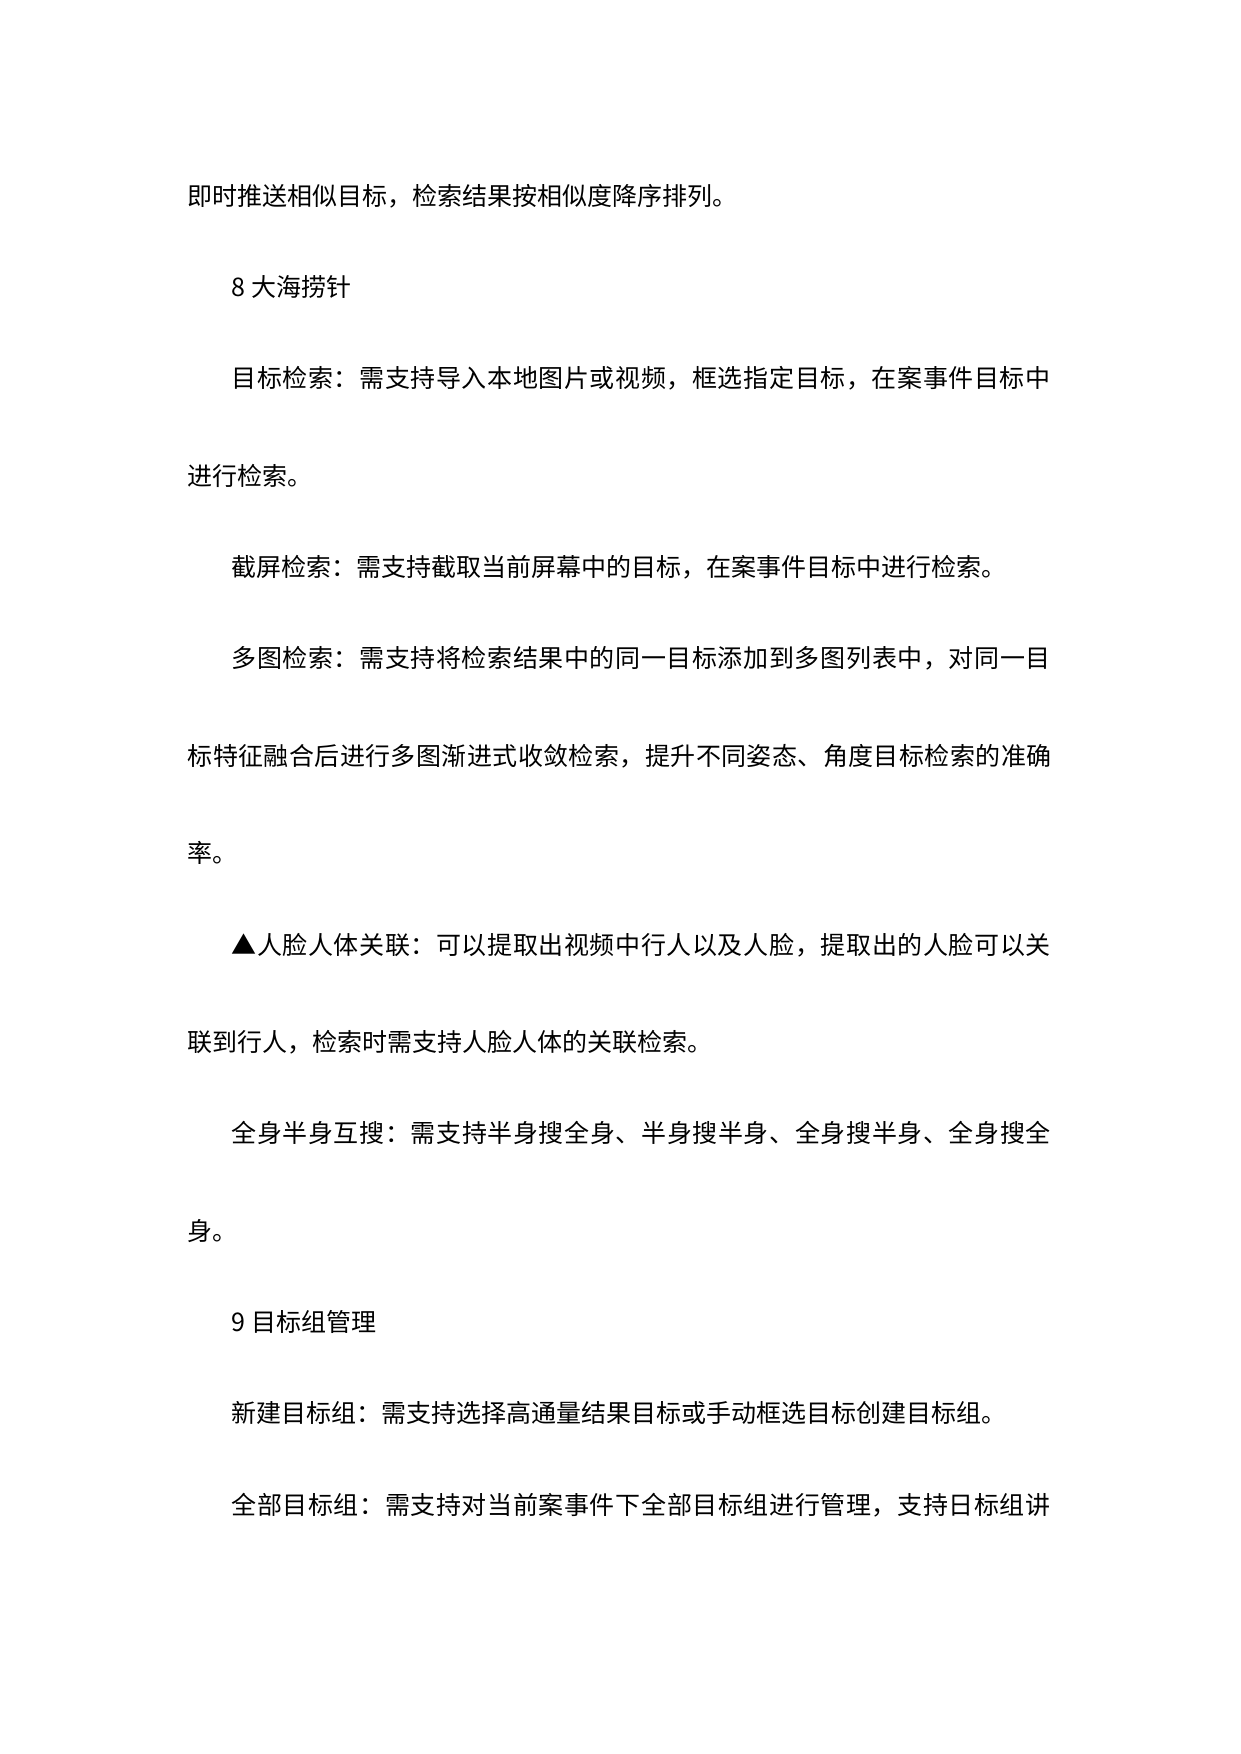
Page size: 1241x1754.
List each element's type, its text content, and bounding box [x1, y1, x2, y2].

text 新建目标组：需支持选择高通量结果目标或手动框选目标创建目标组。 [187, 1379, 1053, 1444]
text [187, 1471, 1053, 1536]
text 目标检索：需支持导入本地图片或视频，框选指定目标，在案事件目标中进行检索。 [187, 344, 1053, 507]
text 截屏检索：需支持截取当前屏幕中的目标，在案事件目标中进行检索。 [187, 533, 1053, 598]
text ▲人脸人体关联：可以提取出视频中行人以及人脸，提取出的人脸可以关联到行人，检索时需支持人脸人体的关联检索。 [187, 911, 1053, 1073]
text 9 目标组管理 [187, 1288, 1053, 1353]
text 全身半身互搜：需支持半身搜全身、半身搜半身、全身搜半身、全身搜全身。 [187, 1099, 1053, 1262]
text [187, 162, 1053, 227]
text 8 大海捞针 [187, 253, 1053, 318]
text 多图检索：需支持将检索结果中的同一目标添加到多图列表中，对同一目标特征融合后进行多图渐进式收敛检索，提升不同姿态、角度目标检索的准确率。 [187, 624, 1053, 884]
